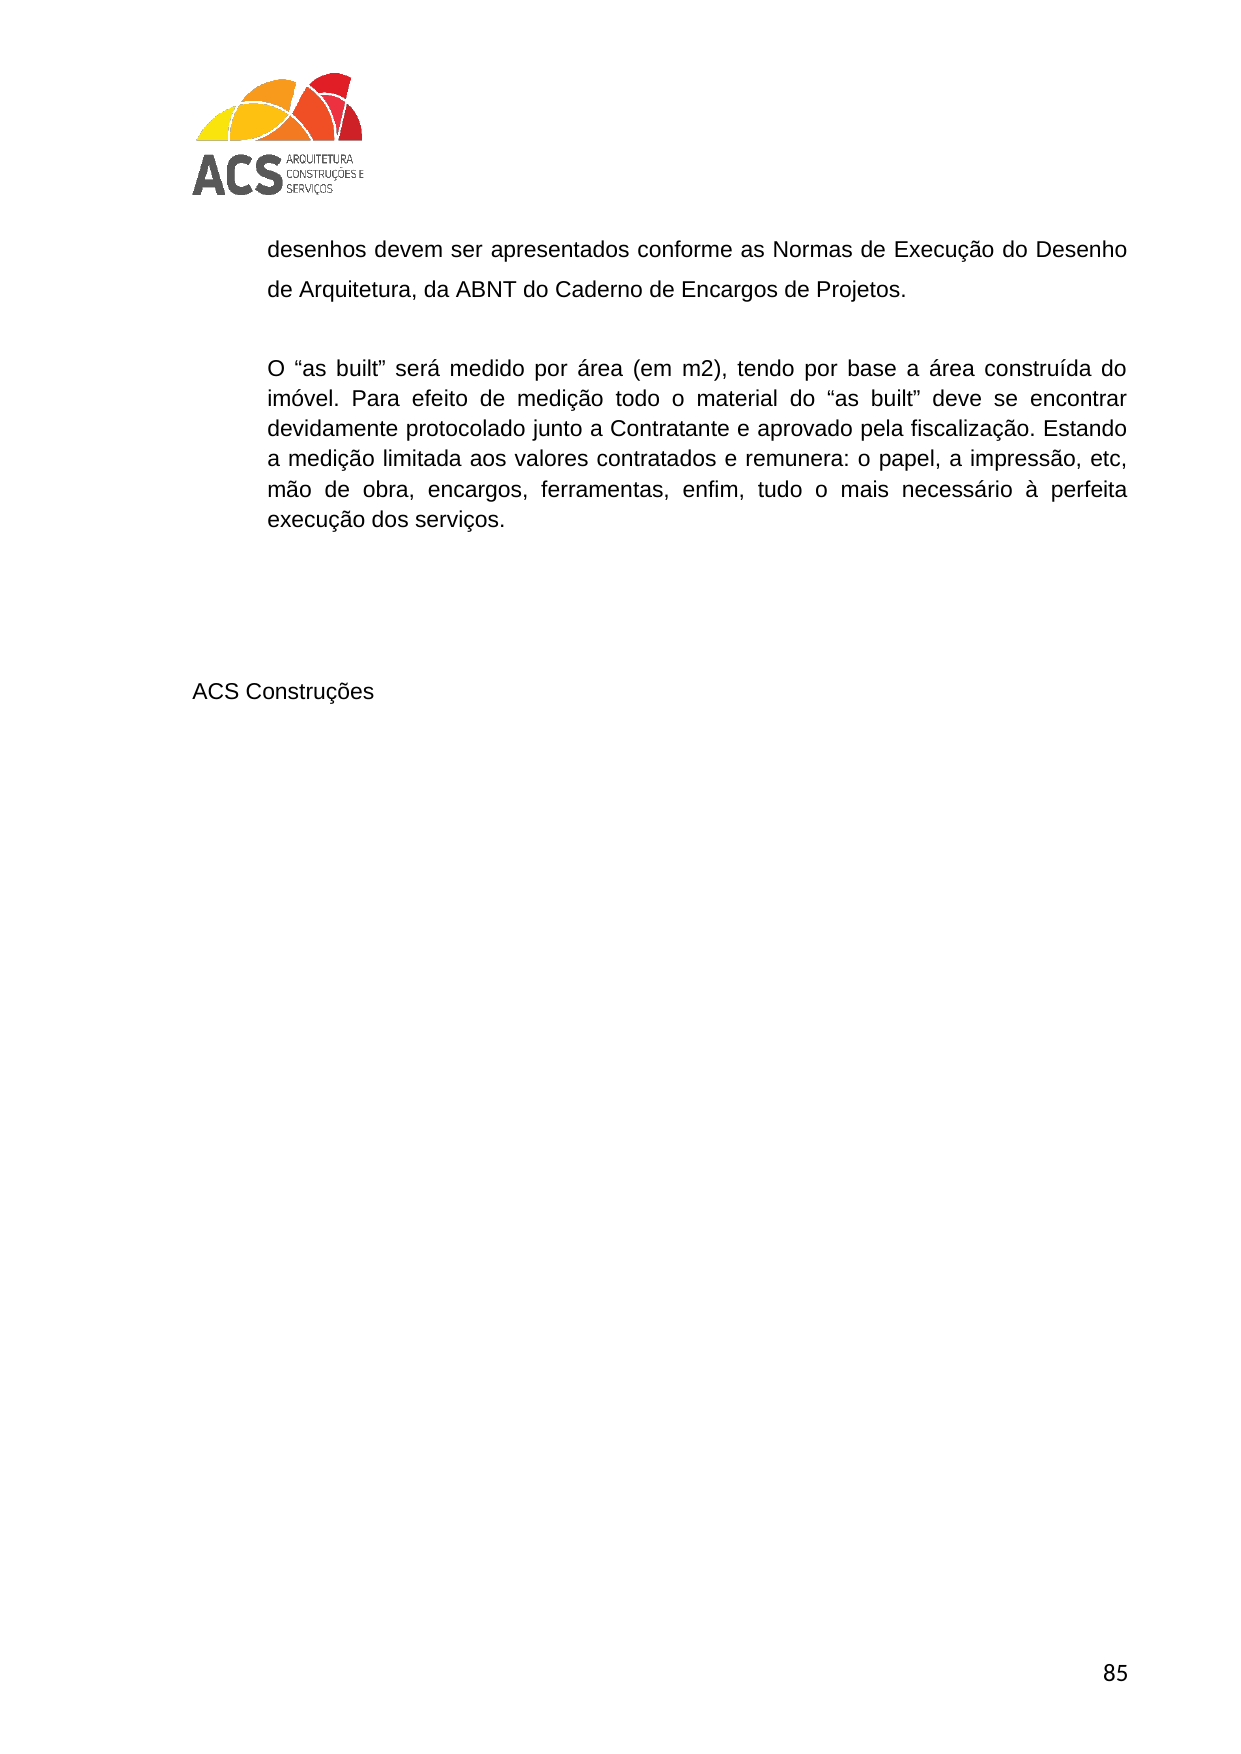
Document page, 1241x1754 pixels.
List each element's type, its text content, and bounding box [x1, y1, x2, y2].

text ACS Construções [192, 678, 1128, 704]
list O “as built” será medido por área (em m2), tendo por base a área construída do imóvel. Para efeito de medição todo o material do “as built” deve se encontrar devidamente protocolado junto a Contratante e aprovado pela fiscalização. Estando a medição limitada aos valores contratados e remunera: o papel, a impressão, etc, mão de obra, encargos, ferramentas, enfim, tudo o mais necessário à perfeita execução dos serviços. [267, 355, 1128, 532]
picture [192, 73, 364, 195]
